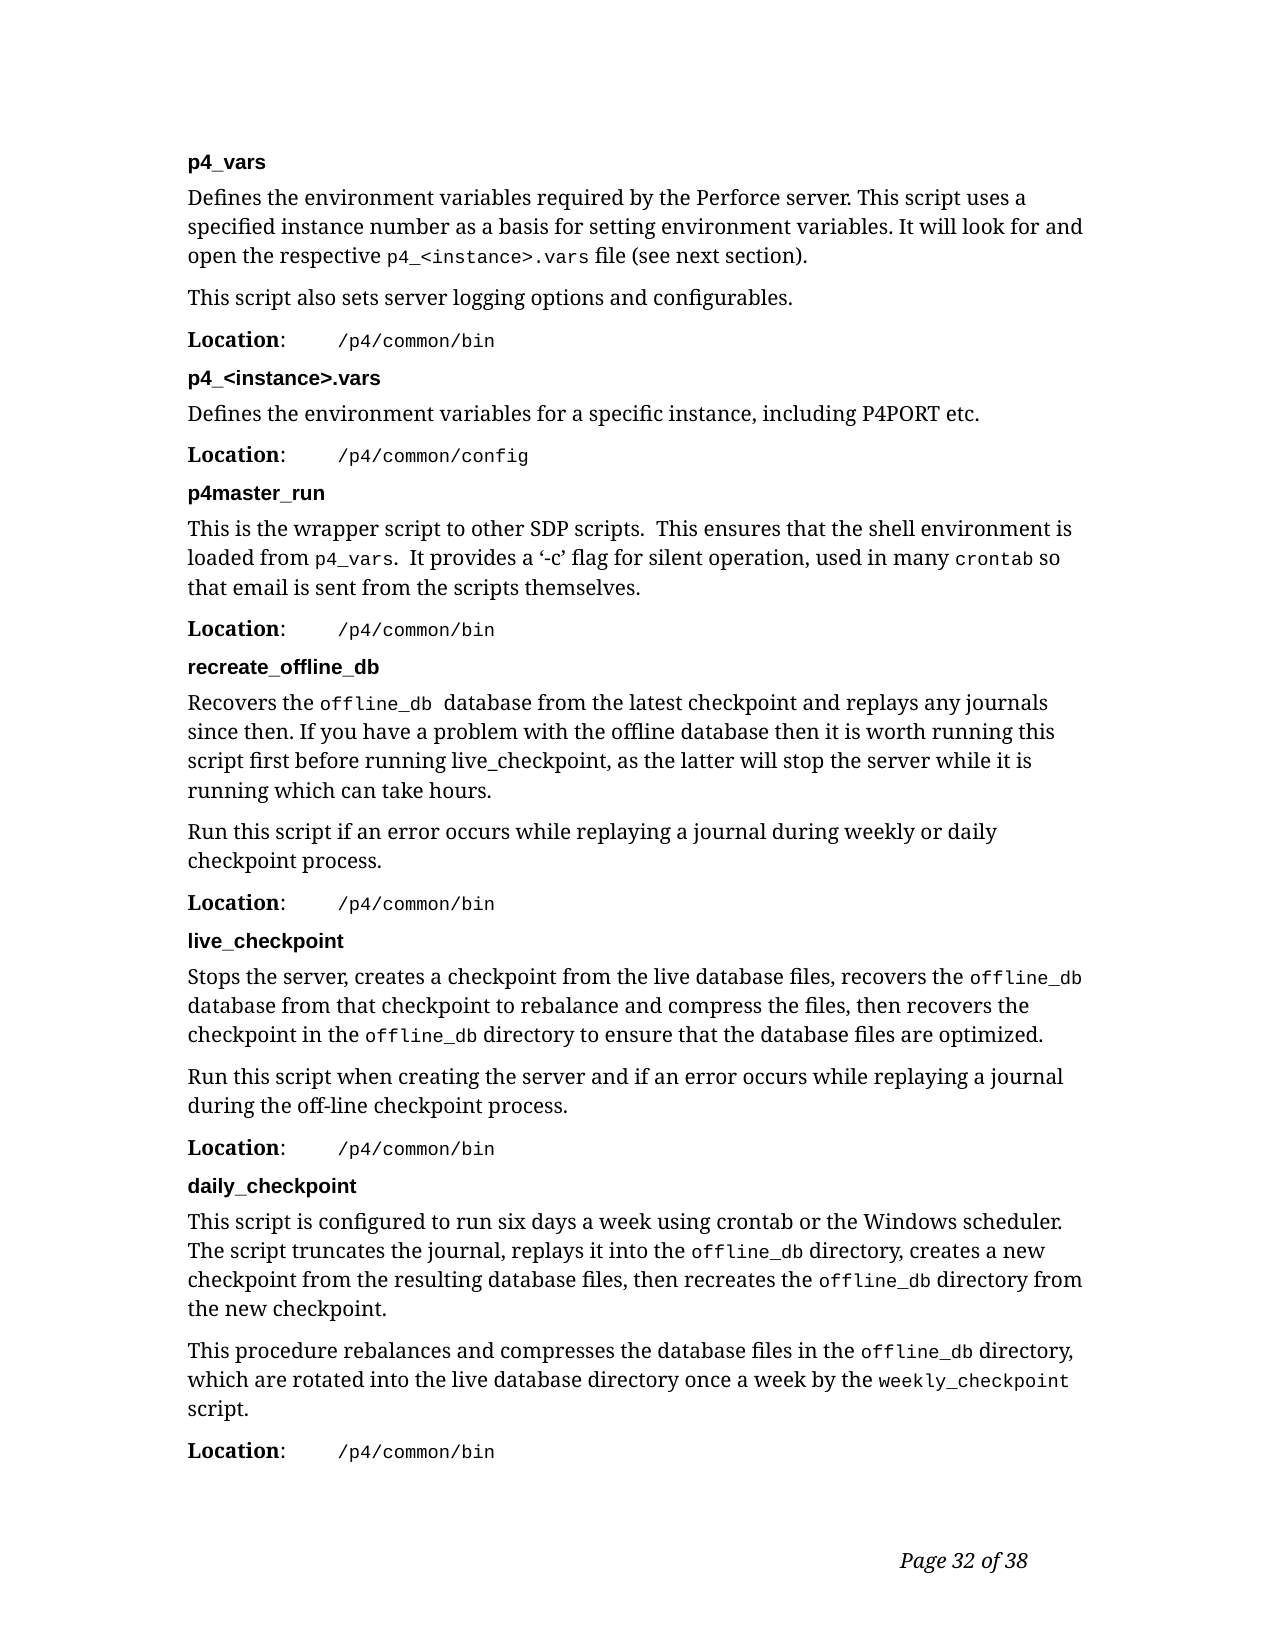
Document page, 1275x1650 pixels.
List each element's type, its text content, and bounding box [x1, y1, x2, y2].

subtitle p4master_run [187, 481, 1043, 505]
text This script also sets server logging options and configurables. [187, 282, 1087, 311]
text Run this script if an error occurs while replaying a journal during weekly or daily checkpoint process. [187, 817, 1087, 875]
text Location: /p4/common/bin [187, 324, 1087, 353]
text Location: /p4/common/bin [187, 1435, 1087, 1464]
text Stops the server, creates a checkpoint from the live database files, recovers the offline_db database from that checkpoint to rebalance and compress the files, then recovers the checkpoint in the offline_db directory to ensure that the database files are optimized. [187, 961, 1087, 1049]
text Recovers the offline_db database from the latest checkpoint and replays any journals since then. If you have a problem with the offline database then it is worth running this script first before running live_checkpoint, as the latter will stop the server while it is running which can take hours. [187, 687, 1087, 804]
text This procedure rebalances and compresses the database files in the offline_db directory, which are rotated into the live database directory once a week by the weekly_checkpoint script. [187, 1335, 1087, 1423]
text This is the wrapper script to other SDP scripts. This ensures that the shell environment is loaded from p4_vars. It provides a ‘-c’ flag for silent operation, used in many crontab so that email is sent from the scripts themselves. [187, 513, 1087, 601]
text Defines the environment variables for a specific instance, including P4PORT etc. [187, 398, 1087, 427]
text Location: /p4/common/bin [187, 1132, 1087, 1161]
text Location: /p4/common/bin [187, 613, 1087, 643]
subtitle daily_checkpoint [187, 1174, 1043, 1198]
text This script is configured to run six days a week using crontab or the Windows scheduler. The script truncates the journal, replays it into the offline_db directory, creates a new checkpoint from the resulting database files, then recreates the offline_db directory from the new checkpoint. [187, 1206, 1087, 1323]
subtitle p4_vars [187, 150, 1043, 174]
text Run this script when creating the server and if an error occurs while replaying a journal during the off-line checkpoint process. [187, 1061, 1087, 1120]
subtitle live_checkpoint [187, 929, 1043, 953]
text Location: /p4/common/bin [187, 887, 1087, 917]
subtitle recreate_offline_db [187, 655, 1043, 679]
text Defines the environment variables required by the Perforce server. This script uses a specified instance number as a basis for setting environment variables. It will look for and open the respective p4_<instance>.vars file (see next section). [187, 182, 1087, 270]
text Location: /p4/common/config [187, 439, 1087, 469]
subtitle p4_<instance>.vars [187, 366, 1043, 389]
